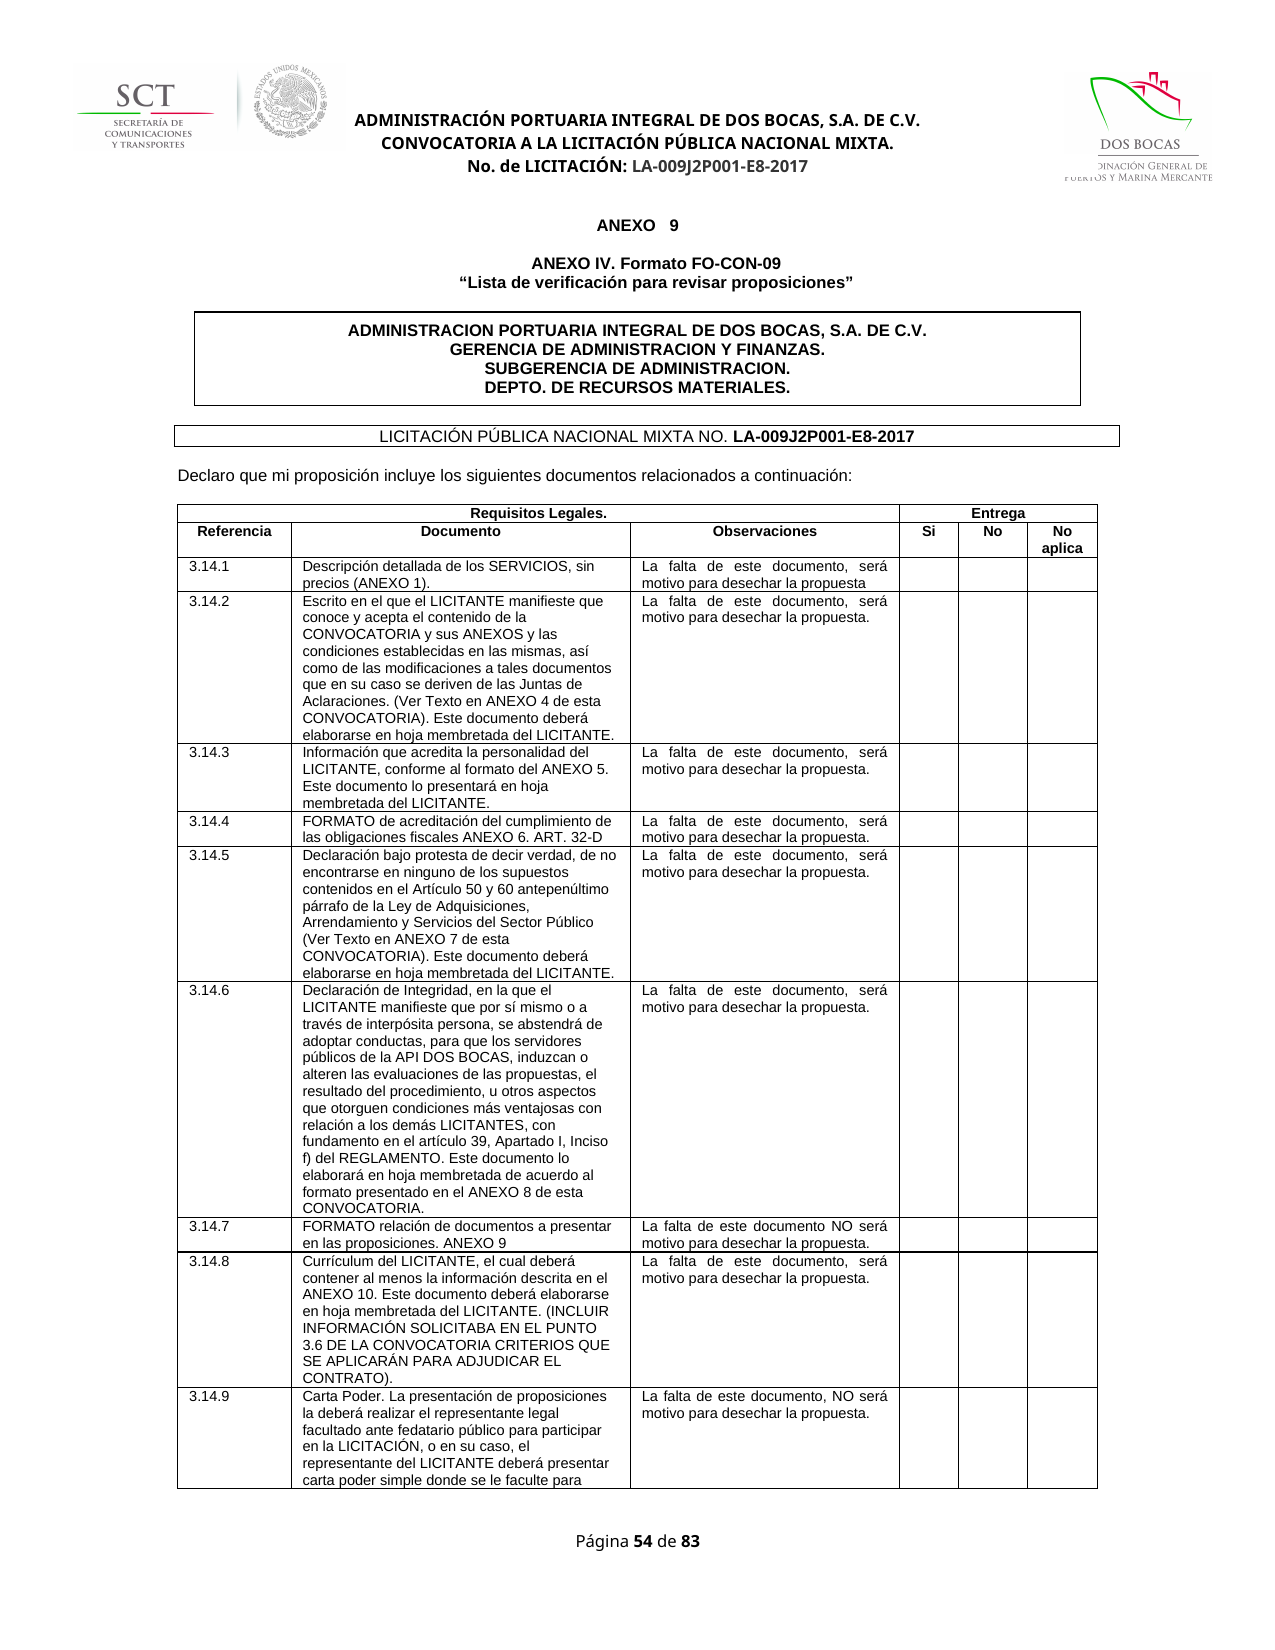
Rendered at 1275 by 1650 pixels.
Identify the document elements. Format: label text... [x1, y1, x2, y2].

table_cell Observaciones [631, 523, 899, 557]
table_cell Si [900, 523, 958, 557]
picture [73, 63, 347, 151]
text ANEXO 9 [177, 216, 1098, 235]
table_cell [959, 1388, 1027, 1488]
table_cell [959, 812, 1027, 846]
table_cell [1028, 847, 1097, 981]
table_cell [959, 982, 1027, 1217]
table_cell La falta de este documento, será motivo para desechar la propuesta. [631, 982, 899, 1217]
table_cell La falta de este documento NO será motivo para desechar la propuesta. [631, 1218, 899, 1251]
table_cell 3.14.4 [178, 812, 291, 846]
table_cell [900, 1253, 958, 1387]
table_cell 3.14.1 [178, 558, 291, 591]
table_cell La falta de este documento, será motivo para desechar la propuesta. [631, 744, 899, 811]
text Declaro que mi proposición incluye los siguientes documentos relacionados a continuación: [177, 466, 1098, 485]
table_cell Escrito en el que el LICITANTE manifieste que conoce y acepta el contenido de la CONVOCATORIA y sus ANEXOS y las condiciones establecidas en las mismas, así como de las modificaciones a tales documentos que en su caso se deriven de las Juntas de Aclaraciones. (Ver Texto en ANEXO 4 de esta CONVOCATORIA). Este documento deberá elaborarse en hoja membretada del LICITANTE. [292, 592, 630, 743]
table_cell [900, 558, 958, 591]
table_cell Documento [292, 523, 630, 557]
table_header LICITACIÓN PÚBLICA NACIONAL MIXTA NO. LA-009J2P001-E8-2017 [175, 426, 1119, 446]
table_cell Declaración bajo protesta de decir verdad, de no encontrarse en ninguno de los supuestos contenidos en el Artículo 50 y 60 antepenúltimo párrafo de la Ley de Adquisiciones, Arrendamiento y Servicios del Sector Público (Ver Texto en ANEXO 7 de esta CONVOCATORIA). Este documento deberá elaborarse en hoja membretada del LICITANTE. [292, 847, 630, 981]
table_cell [900, 744, 958, 811]
table_cell Información que acredita la personalidad del LICITANTE, conforme al formato del ANEXO 5. Este documento lo presentará en hoja membretada del LICITANTE. [292, 744, 630, 811]
table_cell [900, 1218, 958, 1251]
table_cell [900, 592, 958, 743]
table_cell Referencia [178, 523, 291, 557]
table_cell La falta de este documento, será motivo para desechar la propuesta [631, 558, 899, 591]
table_cell [959, 847, 1027, 981]
table_cell [900, 847, 958, 981]
table_cell FORMATO relación de documentos a presentar en las proposiciones. ANEXO 9 [292, 1218, 630, 1251]
table_cell No [959, 523, 1027, 557]
table_header ADMINISTRACION PORTUARIA INTEGRAL DE DOS BOCAS, S.A. DE C.V. GERENCIA DE ADMINISTRACION Y FINANZAS. SUBGERENCIA DE ADMINISTRACION. DEPTO. DE RECURSOS MATERIALES. [195, 313, 1080, 405]
table_cell Currículum del LICITANTE, el cual deberá contener al menos la información descrita en el ANEXO 10. Este documento deberá elaborarse en hoja membretada del LICITANTE. (INCLUIR INFORMACIÓN SOLICITABA EN EL PUNTO 3.6 DE LA CONVOCATORIA CRITERIOS QUE SE APLICARÁN PARA ADJUDICAR EL CONTRATO). [292, 1253, 630, 1387]
table_cell [1028, 744, 1097, 811]
table_cell [959, 1253, 1027, 1387]
table_cell [1028, 812, 1097, 846]
table_cell [1028, 592, 1097, 743]
table_cell [1028, 558, 1097, 591]
table_cell 3.14.3 [178, 744, 291, 811]
table_cell Descripción detallada de los SERVICIOS, sin precios (ANEXO 1). [292, 558, 630, 591]
table_cell [959, 558, 1027, 591]
table_cell [1028, 1253, 1097, 1387]
table_cell [959, 1218, 1027, 1251]
table_cell 3.14.8 [178, 1253, 291, 1387]
table_cell La falta de este documento, NO será motivo para desechar la propuesta. [631, 1388, 899, 1488]
table_cell [900, 982, 958, 1217]
table_cell 3.14.7 [178, 1218, 291, 1251]
table_cell [1028, 1388, 1097, 1488]
table_cell La falta de este documento, será motivo para desechar la propuesta. [631, 592, 899, 743]
table_header Requisitos Legales. [178, 505, 899, 522]
table_cell La falta de este documento, será motivo para desechar la propuesta. [631, 812, 899, 846]
table_cell 3.14.9 [178, 1388, 291, 1488]
table_cell La falta de este documento, será motivo para desechar la propuesta. [631, 847, 899, 981]
table_cell [900, 1388, 958, 1488]
table_cell La falta de este documento, será motivo para desechar la propuesta. [631, 1253, 899, 1387]
table_cell [1028, 982, 1097, 1217]
text ANEXO IV. Formato FO-CON-09 [215, 254, 1098, 273]
table_cell 3.14.5 [178, 847, 291, 981]
table_cell 3.14.6 [178, 982, 291, 1217]
table_cell Declaración de Integridad, en la que el LICITANTE manifieste que por sí mismo o a través de interpósita persona, se abstendrá de adoptar conductas, para que los servidores públicos de la API DOS BOCAS, induzcan o alteren las evaluaciones de las propuestas, el resultado del procedimiento, u otros aspectos que otorguen condiciones más ventajosas con relación a los demás LICITANTES, con fundamento en el artículo 39, Apartado I, Inciso f) del REGLAMENTO. Este documento lo elaborará en hoja membretada de acuerdo al formato presentado en el ANEXO 8 de esta CONVOCATORIA. [292, 982, 630, 1217]
table_cell [959, 592, 1027, 743]
table_cell 3.14.2 [178, 592, 291, 743]
table_cell No aplica [1028, 523, 1097, 557]
table_cell [959, 744, 1027, 811]
table_cell [1028, 1218, 1097, 1251]
table_header Entrega [900, 505, 1097, 522]
table_cell [900, 812, 958, 846]
text “Lista de verificación para revisar proposiciones” [215, 273, 1098, 292]
picture [1064, 72, 1213, 183]
table_cell FORMATO de acreditación del cumplimiento de las obligaciones fiscales ANEXO 6. ART. 32-D [292, 812, 630, 846]
